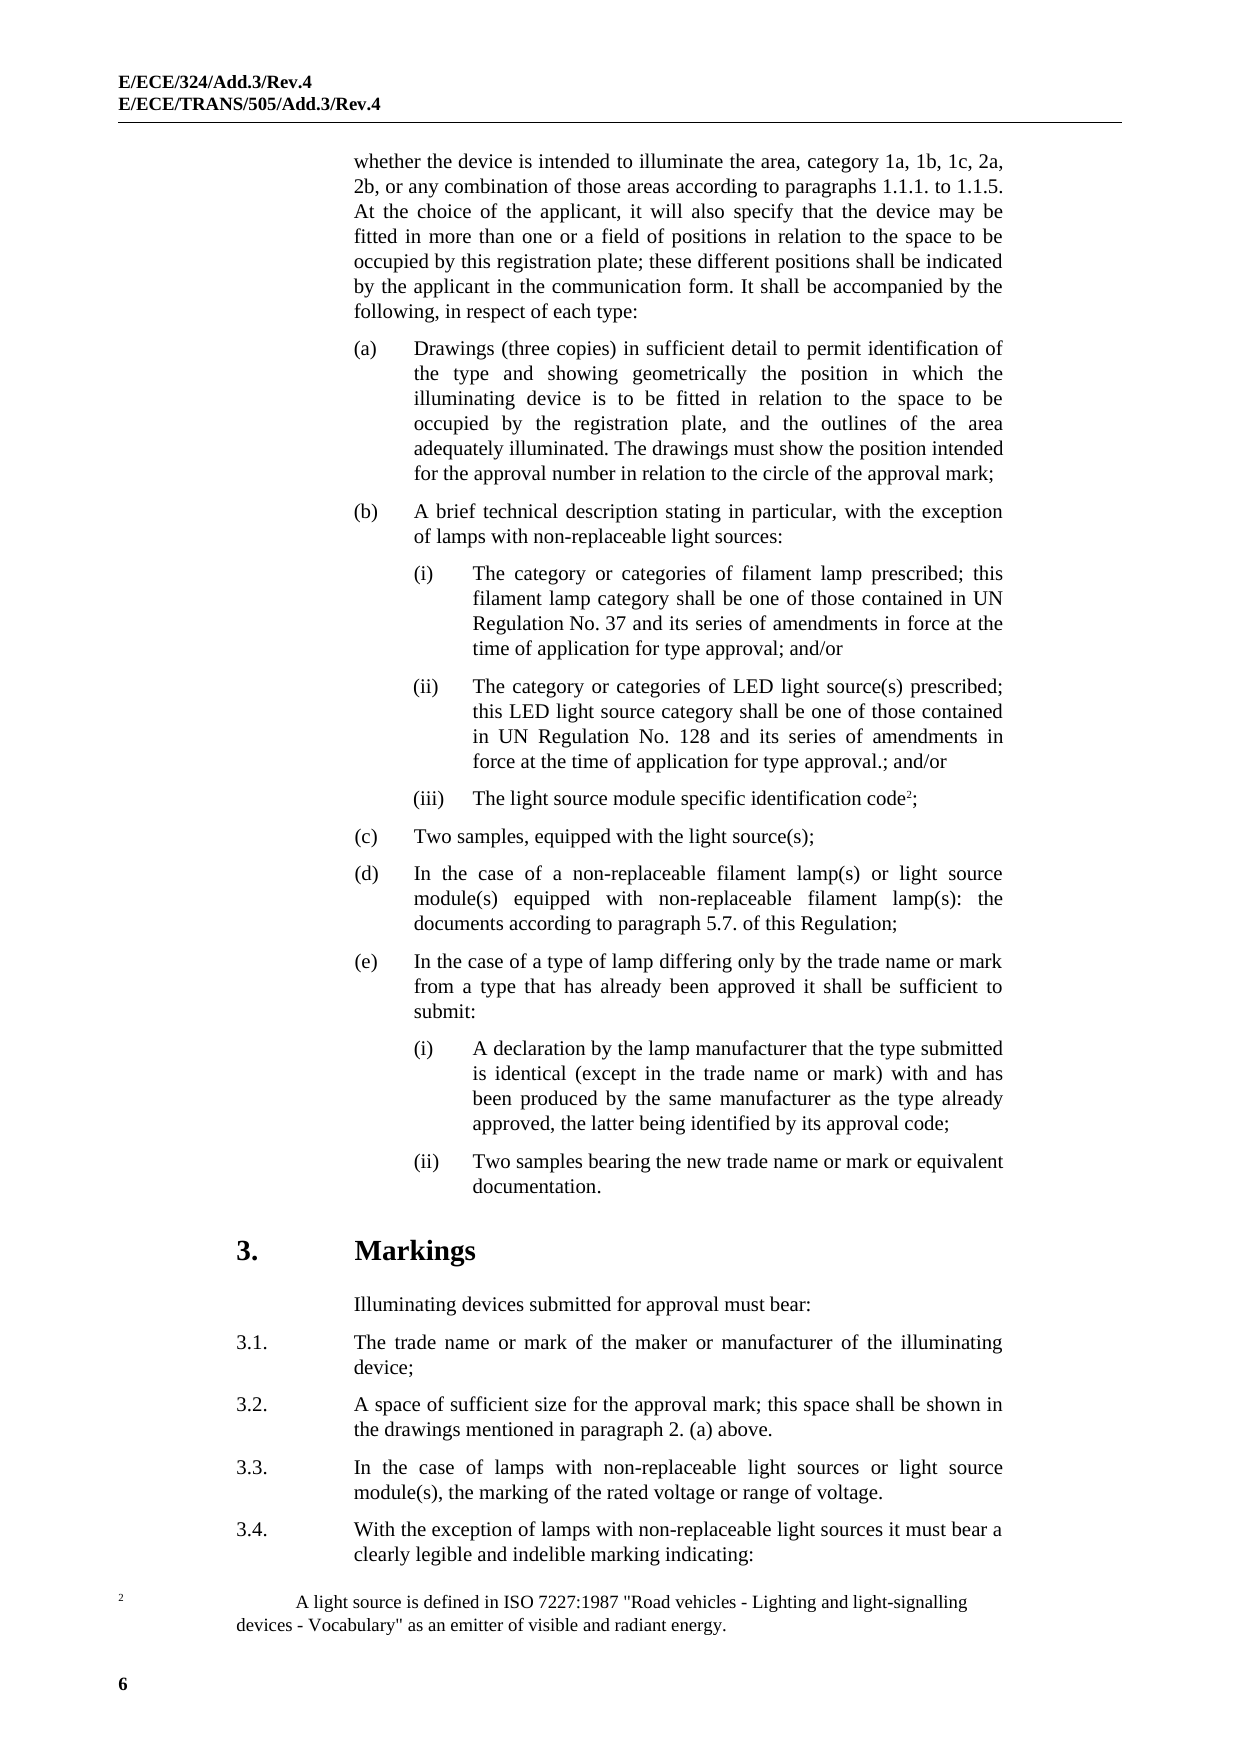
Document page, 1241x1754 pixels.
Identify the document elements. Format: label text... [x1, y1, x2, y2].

text (c) Two samples, equipped with the light source(s); [354, 823, 1004, 848]
text (d) In the case of a non-replaceable filament lamp(s) or light source module(s) equipped with non-replaceable filament lamp(s): the documents according to paragraph 5.7. of this Regulation; [354, 860, 1004, 935]
text (i) A declaration by the lamp manufacturer that the type submitted is identical (except in the trade name or mark) with and has been produced by the same manufacturer as the type already approved, the latter being identified by its approval code; [413, 1035, 1004, 1135]
text (i) The category or categories of filament lamp prescribed; this filament lamp category shall be one of those contained in UN Regulation No. 37 and its series of amendments in force at the time of application for type approval; and/or [413, 560, 1004, 660]
text (e) In the case of a type of lamp differing only by the trade name or mark from a type that has already been approved it shall be sufficient to submit: [354, 948, 1004, 1023]
text (iii) The light source module specific identification code; [412, 785, 1004, 810]
text 3.4. With the exception of lamps with non-replaceable light sources it must bear a clearly legible and indelible marking indicating: [236, 1516, 1004, 1566]
text 3.1. The trade name or mark of the maker or manufacturer of the illuminating device; [236, 1329, 1004, 1379]
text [353, 148, 1004, 323]
text (ii) The category or categories of LED light source(s) prescribed; this LED light source category shall be one of those contained in UN Regulation No. 128 and its series of amendments in force at the time of application for type approval.; and/or [413, 673, 1004, 773]
text (b) A brief technical description stating in particular, with the exception of lamps with non-replaceable light sources: [353, 498, 1004, 548]
text (a) Drawings (three copies) in sufficient detail to permit identification of the type and showing geometrically the position in which the illuminating device is to be fitted in relation to the space to be occupied by the registration plate, and the outlines of the area adequately illuminated. The drawings must show the position intended for the approval number in relation to the circle of the approval mark; [353, 335, 1004, 485]
text Illuminating devices submitted for approval must bear: [236, 1291, 1004, 1316]
text 3.2. A space of sufficient size for the approval mark; this space shall be shown in the drawings mentioned in paragraph 2. (a) above. [236, 1391, 1004, 1441]
text (ii) Two samples bearing the new trade name or mark or equivalent documentation. [413, 1148, 1004, 1198]
text 3.3. In the case of lamps with non-replaceable light sources or light source module(s), the marking of the rated voltage or range of voltage. [236, 1454, 1004, 1504]
text 3. Markings [118, 1235, 1004, 1266]
